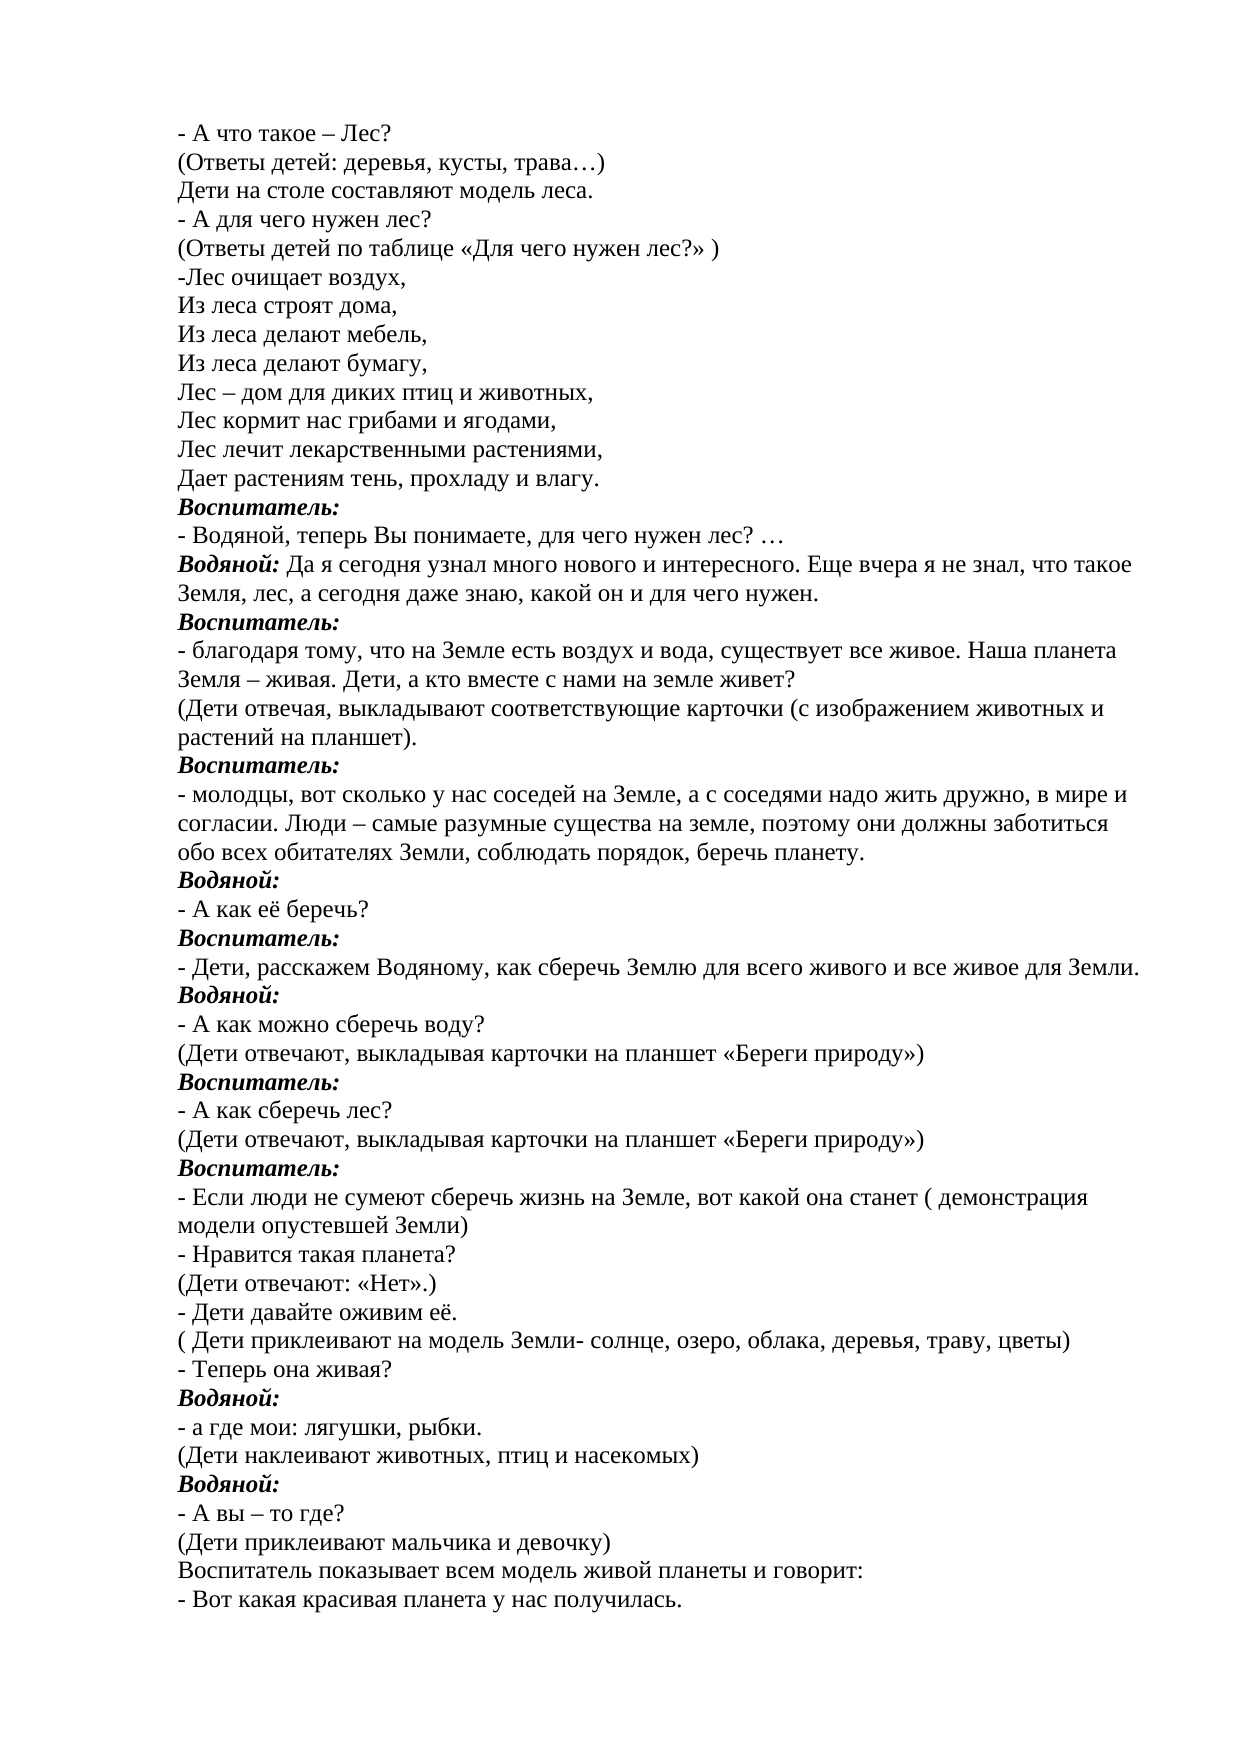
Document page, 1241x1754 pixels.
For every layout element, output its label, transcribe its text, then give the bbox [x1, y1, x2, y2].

text Водяной: [177, 1469, 1152, 1498]
text Воспитатель показывает всем модель живой планеты и говорит: [177, 1556, 1152, 1584]
text - а где мои: лягушки, рыбки. [177, 1412, 1152, 1441]
text -Лес очищает воздух, [177, 262, 1152, 291]
text - Вот какая красивая планета у нас получилась. [177, 1584, 1152, 1613]
text Воспитатель: [177, 492, 1152, 521]
text (Ответы детей: деревья, кусты, трава…) [177, 147, 1152, 176]
text Воспитатель: [177, 607, 1152, 636]
text - Дети давайте оживим её. [177, 1297, 1152, 1326]
text - Нравится такая планета? [177, 1239, 1152, 1268]
text (Дети отвечают: «Нет».) [177, 1268, 1152, 1297]
text Воспитатель: [177, 1153, 1152, 1182]
text Водяной: [177, 866, 1152, 894]
text - Если люди не сумеют сберечь жизнь на Земле, вот какой она станет ( демонстрация модели опустевшей Земли) [177, 1182, 1152, 1239]
text - Дети, расскажем Водяному, как сберечь Землю для всего живого и все живое для Земли. [177, 952, 1152, 981]
text - благодаря тому, что на Земле есть воздух и вода, существует все живое. Наша планета Земля – живая. Дети, а кто вместе с нами на земле живет? [177, 636, 1152, 693]
text - А для чего нужен лес? [177, 204, 1152, 233]
text - Теперь она живая? [177, 1354, 1152, 1383]
text Из леса делают бумагу, [177, 348, 1152, 377]
text Водяной: [177, 981, 1152, 1009]
text - А как её беречь? [177, 894, 1152, 923]
text (Дети отвечая, выкладывают соответствующие карточки (с изображением животных и растений на планшет). [177, 693, 1152, 751]
text - А как можно сберечь воду? [177, 1009, 1152, 1038]
text - А как сберечь лес? [177, 1096, 1152, 1124]
text (Дети отвечают, выкладывая карточки на планшет «Береги природу») [177, 1038, 1152, 1067]
text (Дети приклеивают мальчика и девочку) [177, 1527, 1152, 1556]
text Лес лечит лекарственными растениями, [177, 434, 1152, 463]
text - молодцы, вот сколько у нас соседей на Земле, а с соседями надо жить дружно, в мире и согласии. Люди – самые разумные существа на земле, поэтому они должны заботиться обо всех обитателях Земли, соблюдать порядок, беречь планету. [177, 779, 1152, 866]
text Лес – дом для диких птиц и животных, [177, 377, 1152, 406]
text Водяной: Да я сегодня узнал много нового и интересного. Еще вчера я не знал, что такое Земля, лес, а сегодня даже знаю, какой он и для чего нужен. [177, 549, 1152, 607]
text Водяной: [177, 1383, 1152, 1412]
text (Ответы детей по таблице «Для чего нужен лес?» ) [177, 233, 1152, 262]
text Из леса строят дома, [177, 291, 1152, 319]
text Дети на столе составляют модель леса. [177, 176, 1152, 204]
text Воспитатель: [177, 923, 1152, 952]
text Из леса делают мебель, [177, 319, 1152, 348]
text Дает растениям тень, прохладу и влагу. [177, 463, 1152, 492]
text - Водяной, теперь Вы понимаете, для чего нужен лес? … [177, 521, 1152, 549]
text (Дети наклеивают животных, птиц и насекомых) [177, 1441, 1152, 1469]
text Воспитатель: [177, 751, 1152, 779]
text - А что такое – Лес? [177, 118, 1152, 147]
text Лес кормит нас грибами и ягодами, [177, 406, 1152, 434]
text (Дети отвечают, выкладывая карточки на планшет «Береги природу») [177, 1124, 1152, 1153]
text ( Дети приклеивают на модель Земли- солнце, озеро, облака, деревья, траву, цветы) [177, 1326, 1152, 1354]
text Воспитатель: [177, 1067, 1152, 1096]
text - А вы – то где? [177, 1498, 1152, 1527]
